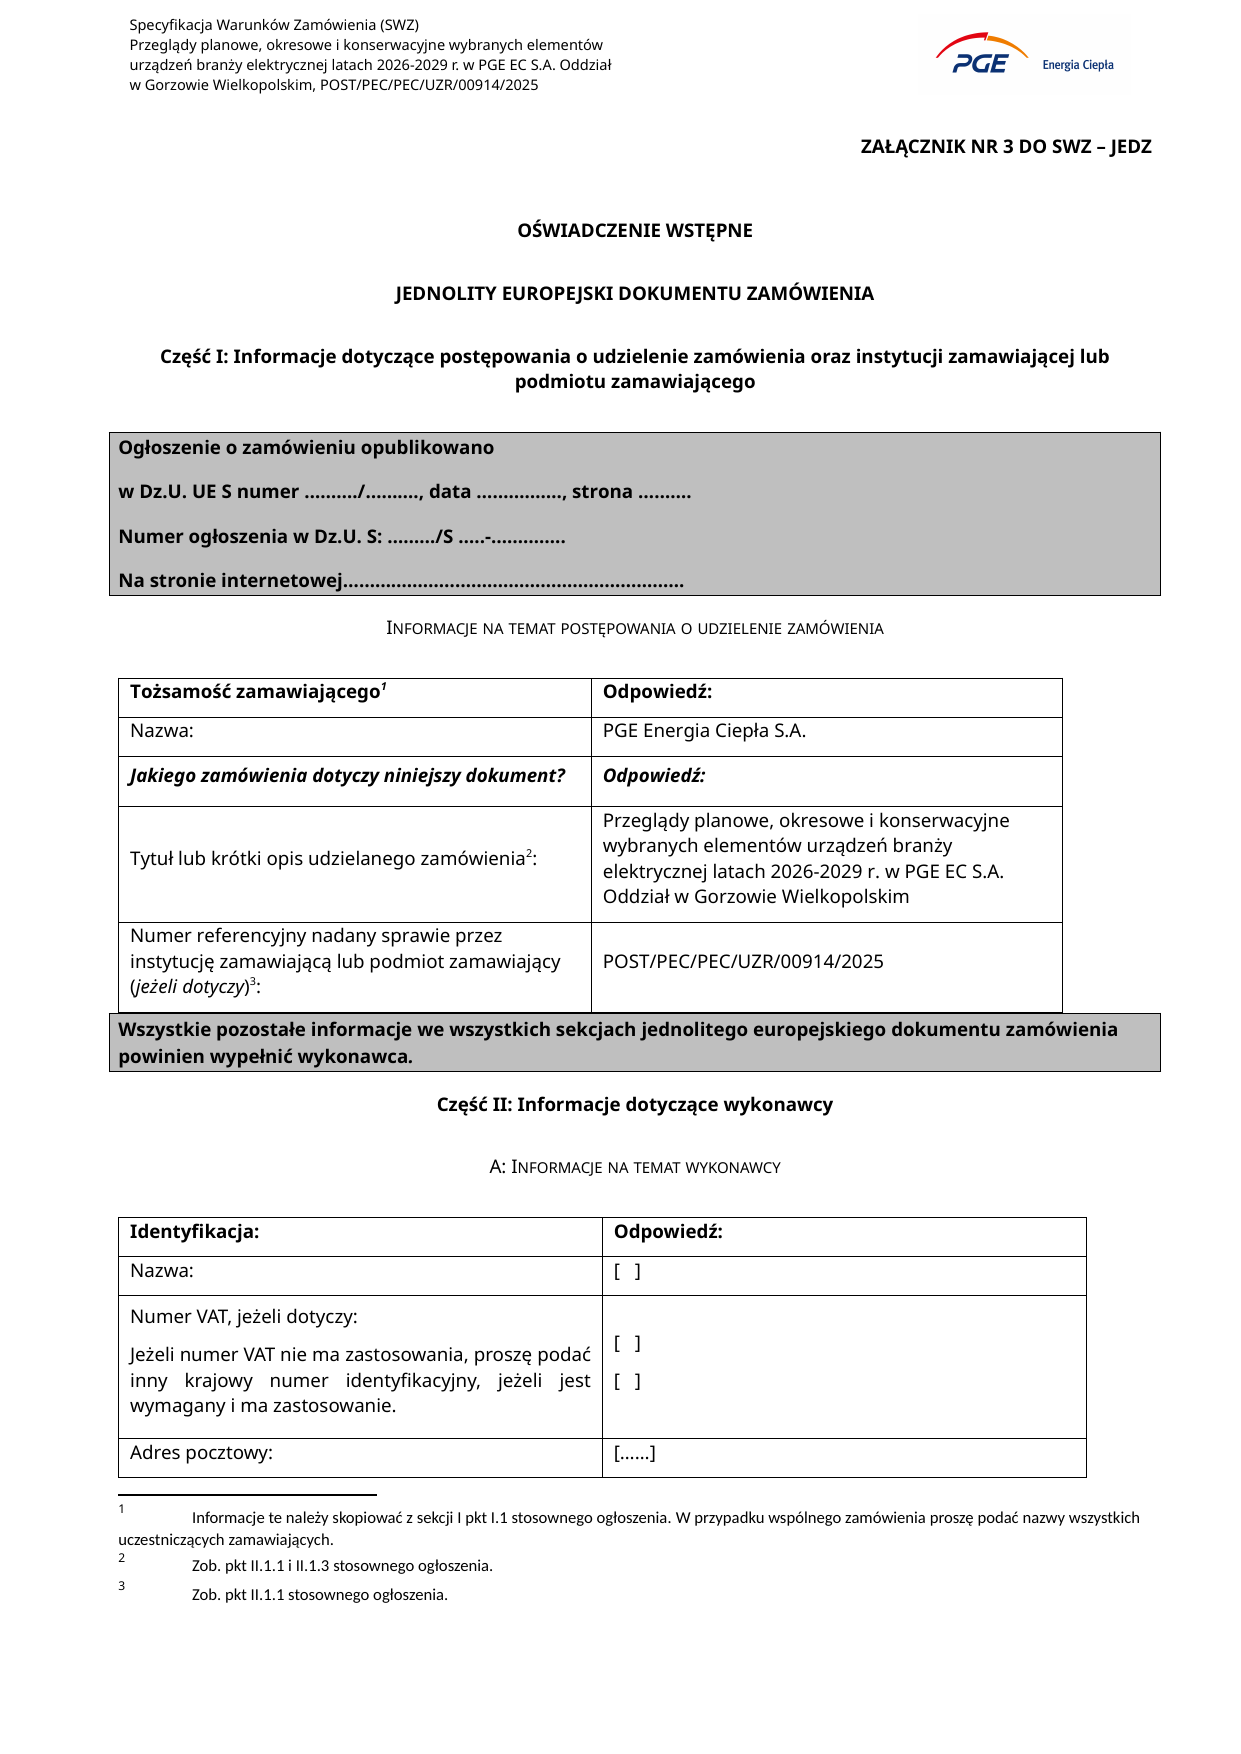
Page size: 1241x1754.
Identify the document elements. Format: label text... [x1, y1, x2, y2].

table_cell Adres pocztowy: [119, 1439, 602, 1477]
title Część I: Informacje dotyczące postępowania o udzielenie zamówienia oraz instytucji zamawiającej lub podmiotu zamawiającego [118, 343, 1152, 394]
table_cell [ ] [ ] [603, 1296, 1086, 1438]
text ZAŁĄCZNIK NR 3 DO SWZ – JEDZ [118, 133, 1152, 158]
title OŚWIADCZENIE WSTĘPNE [118, 217, 1152, 242]
text w Dz.U. UE S numer ………./………., data ……………., strona ………. [110, 476, 1160, 504]
title jednolitY europejski dokumentu zamówienia [118, 280, 1152, 306]
table_cell Numer referencyjny nadany sprawie przez instytucję zamawiającą lub podmiot zamawiający (jeżeli dotyczy): [119, 923, 591, 1012]
table_cell Odpowiedź: [592, 757, 1062, 806]
table_header Identyfikacja: [119, 1218, 602, 1256]
table_cell Tytuł lub krótki opis udzielanego zamówienia: [119, 807, 591, 922]
table_cell Nazwa: [119, 1257, 602, 1295]
table_cell POST/PEC/PEC/UZR/00914/2025 [592, 923, 1062, 1012]
table_header Tożsamość zamawiającego [119, 679, 591, 717]
text Na stronie internetowej………………………………………………………. [110, 564, 1160, 595]
table_cell Numer VAT, jeżeli dotyczy: Jeżeli numer VAT nie ma zastosowania, proszę podać inny krajowy numer identyfikacyjny, jeżeli jest wymagany i ma zastosowanie. [119, 1296, 602, 1438]
title Część II: Informacje dotyczące wykonawcy [118, 1091, 1152, 1116]
text Wszystkie pozostałe informacje we wszystkich sekcjach jednolitego europejskiego dokumentu zamówienia powinien wypełnić wykonawca. [110, 1014, 1160, 1071]
text Numer ogłoszenia w Dz.U. S: ………/S …..-………….. [110, 520, 1160, 548]
table_cell PGE Energia Ciepła S.A. [592, 718, 1062, 756]
table_cell Przeglądy planowe, okresowe i konserwacyjne wybranych elementów urządzeń branży elektrycznej latach 2026-2029 r. w PGE EC S.A. Oddział w Gorzowie Wielkopolskim [592, 807, 1062, 922]
table_cell Nazwa: [119, 718, 591, 756]
text Ogłoszenie o zamówieniu opublikowano [110, 433, 1160, 460]
table_cell [ ] [603, 1257, 1086, 1295]
table_cell [……] [603, 1439, 1086, 1477]
title A: Informacje na temat wykonawcy [118, 1154, 1152, 1179]
table_header Odpowiedź: [592, 679, 1062, 717]
picture [918, 14, 1131, 95]
title Informacje na temat postępowania o udzielenie zamówienia [118, 614, 1152, 640]
table_cell Jakiego zamówienia dotyczy niniejszy dokument? [119, 757, 591, 806]
table_header Odpowiedź: [603, 1218, 1086, 1256]
